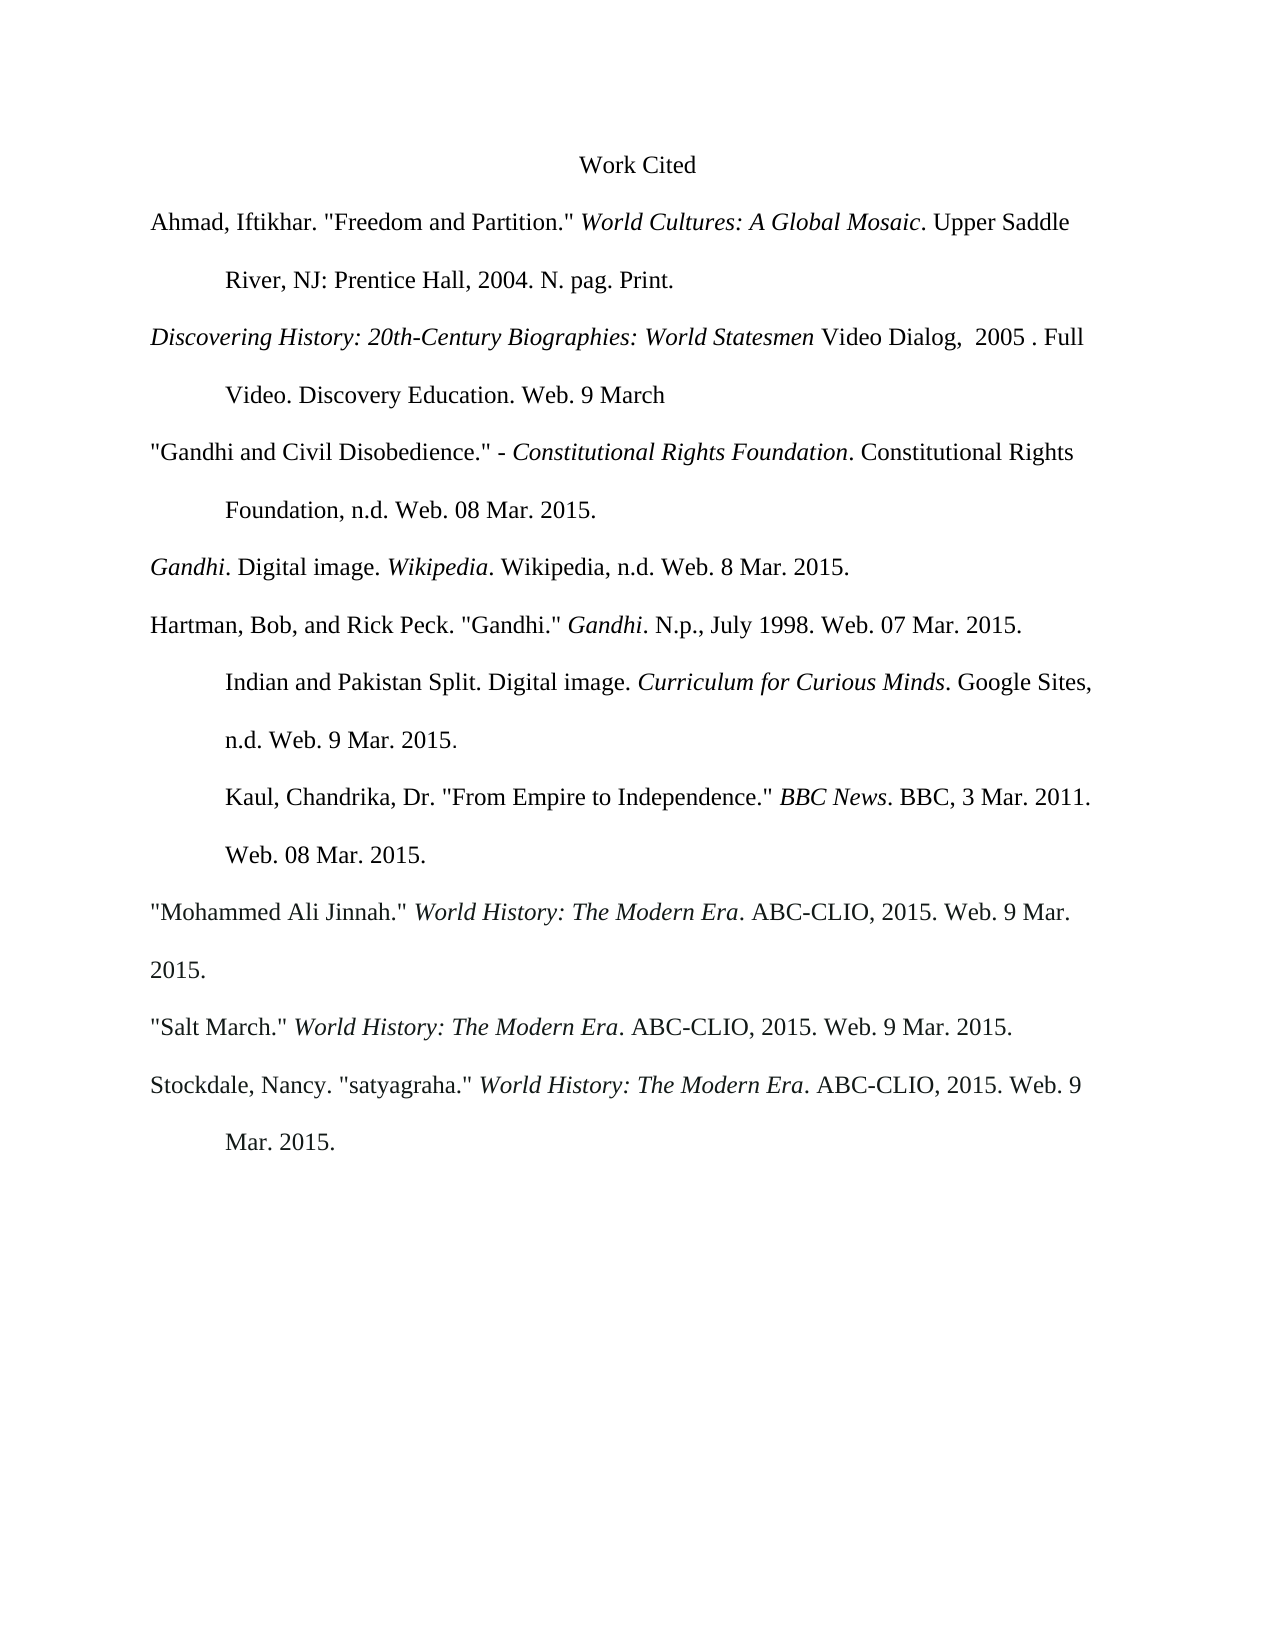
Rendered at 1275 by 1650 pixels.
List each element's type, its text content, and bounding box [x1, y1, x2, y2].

text Stockdale, Nancy. "satyagraha." World History: The Modern Era. ABC-CLIO, 2015. Web. 9 [150, 1070, 1125, 1099]
text "Salt March." World History: The Modern Era. ABC-CLIO, 2015. Web. 9 Mar. 2015. [150, 1012, 1125, 1041]
text Ahmad, Iftikhar. "Freedom and Partition." World Cultures: A Global Mosaic. Upper Saddle River, NJ: Prentice Hall, 2004. N. pag. Print. [150, 207, 1125, 294]
text "Gandhi and Civil Disobedience." - Constitutional Rights Foundation. Constitutional Rights [150, 437, 1125, 466]
text Work Cited [150, 150, 1125, 179]
text Hartman, Bob, and Rick Peck. "Gandhi." Gandhi. N.p., July 1998. Web. 07 Mar. 2015. [150, 610, 1125, 639]
text Indian and Pakistan Split. Digital image. Curriculum for Curious Minds. Google Sites, n.d. Web. 9 Mar. 2015. [225, 667, 1125, 754]
text Discovering History: 20th-Century Biographies: World Statesmen Video Dialog, 2005 . Full Video. Discovery Education. Web. 9 March [150, 322, 1125, 409]
text Kaul, Chandrika, Dr. "From Empire to Independence." BBC News. BBC, 3 Mar. 2011. Web. 08 Mar. 2015. [225, 782, 1125, 869]
text Foundation, n.d. Web. 08 Mar. 2015. [150, 495, 1125, 524]
text Gandhi. Digital image. Wikipedia. Wikipedia, n.d. Web. 8 Mar. 2015. [150, 552, 1125, 581]
text "Mohammed Ali Jinnah." World History: The Modern Era. ABC-CLIO, 2015. Web. 9 Mar. 2015. [150, 897, 1125, 984]
text Mar. 2015. [150, 1127, 1125, 1156]
